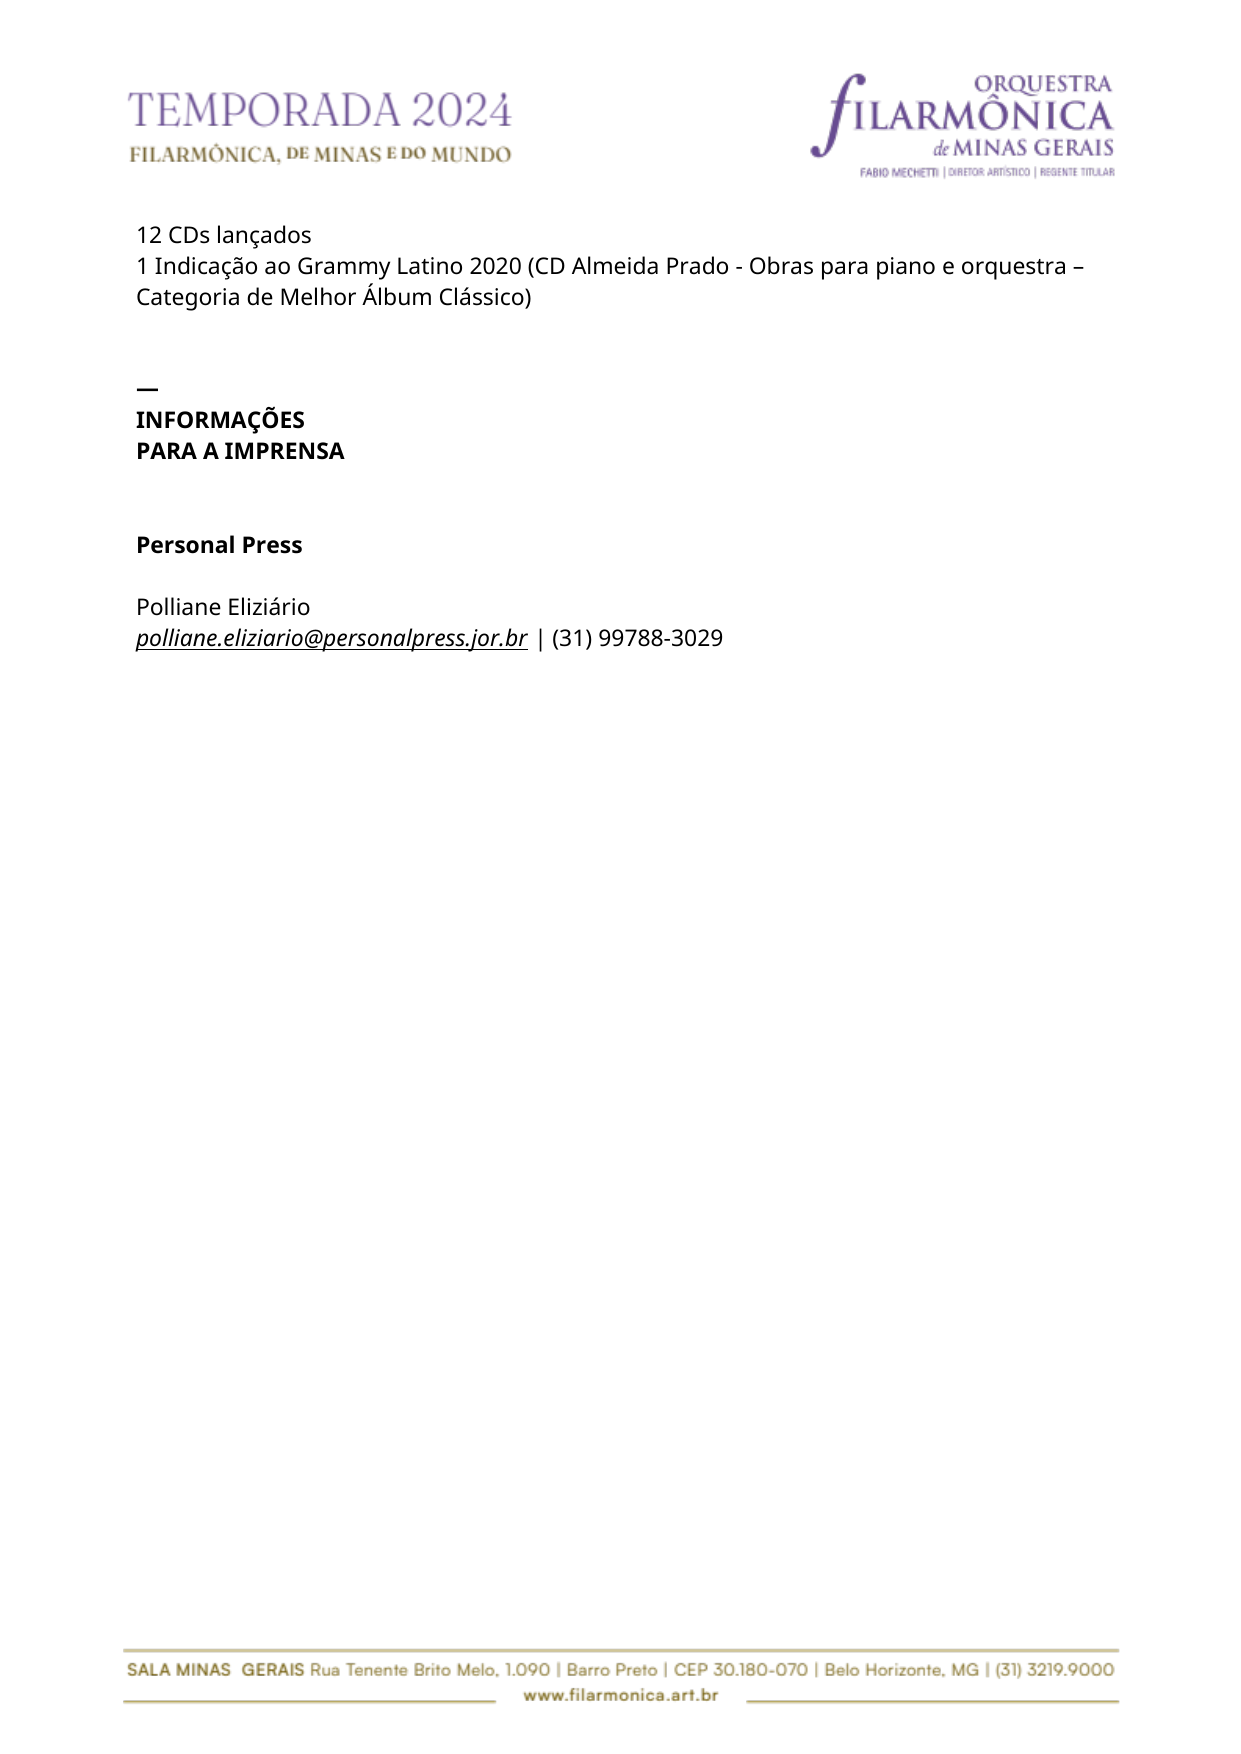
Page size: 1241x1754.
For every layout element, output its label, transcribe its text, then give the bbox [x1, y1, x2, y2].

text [136, 218, 1104, 341]
text — [136, 372, 1104, 403]
text polliane.eliziario@personalpress.jor.br | (31) 99788-3029 [136, 622, 1104, 653]
text Polliane Eliziário [136, 591, 1104, 622]
text Personal Press [136, 528, 1104, 560]
text PARA A IMPRENSA [136, 435, 1104, 466]
text INFORMAÇÕES [136, 403, 1104, 435]
